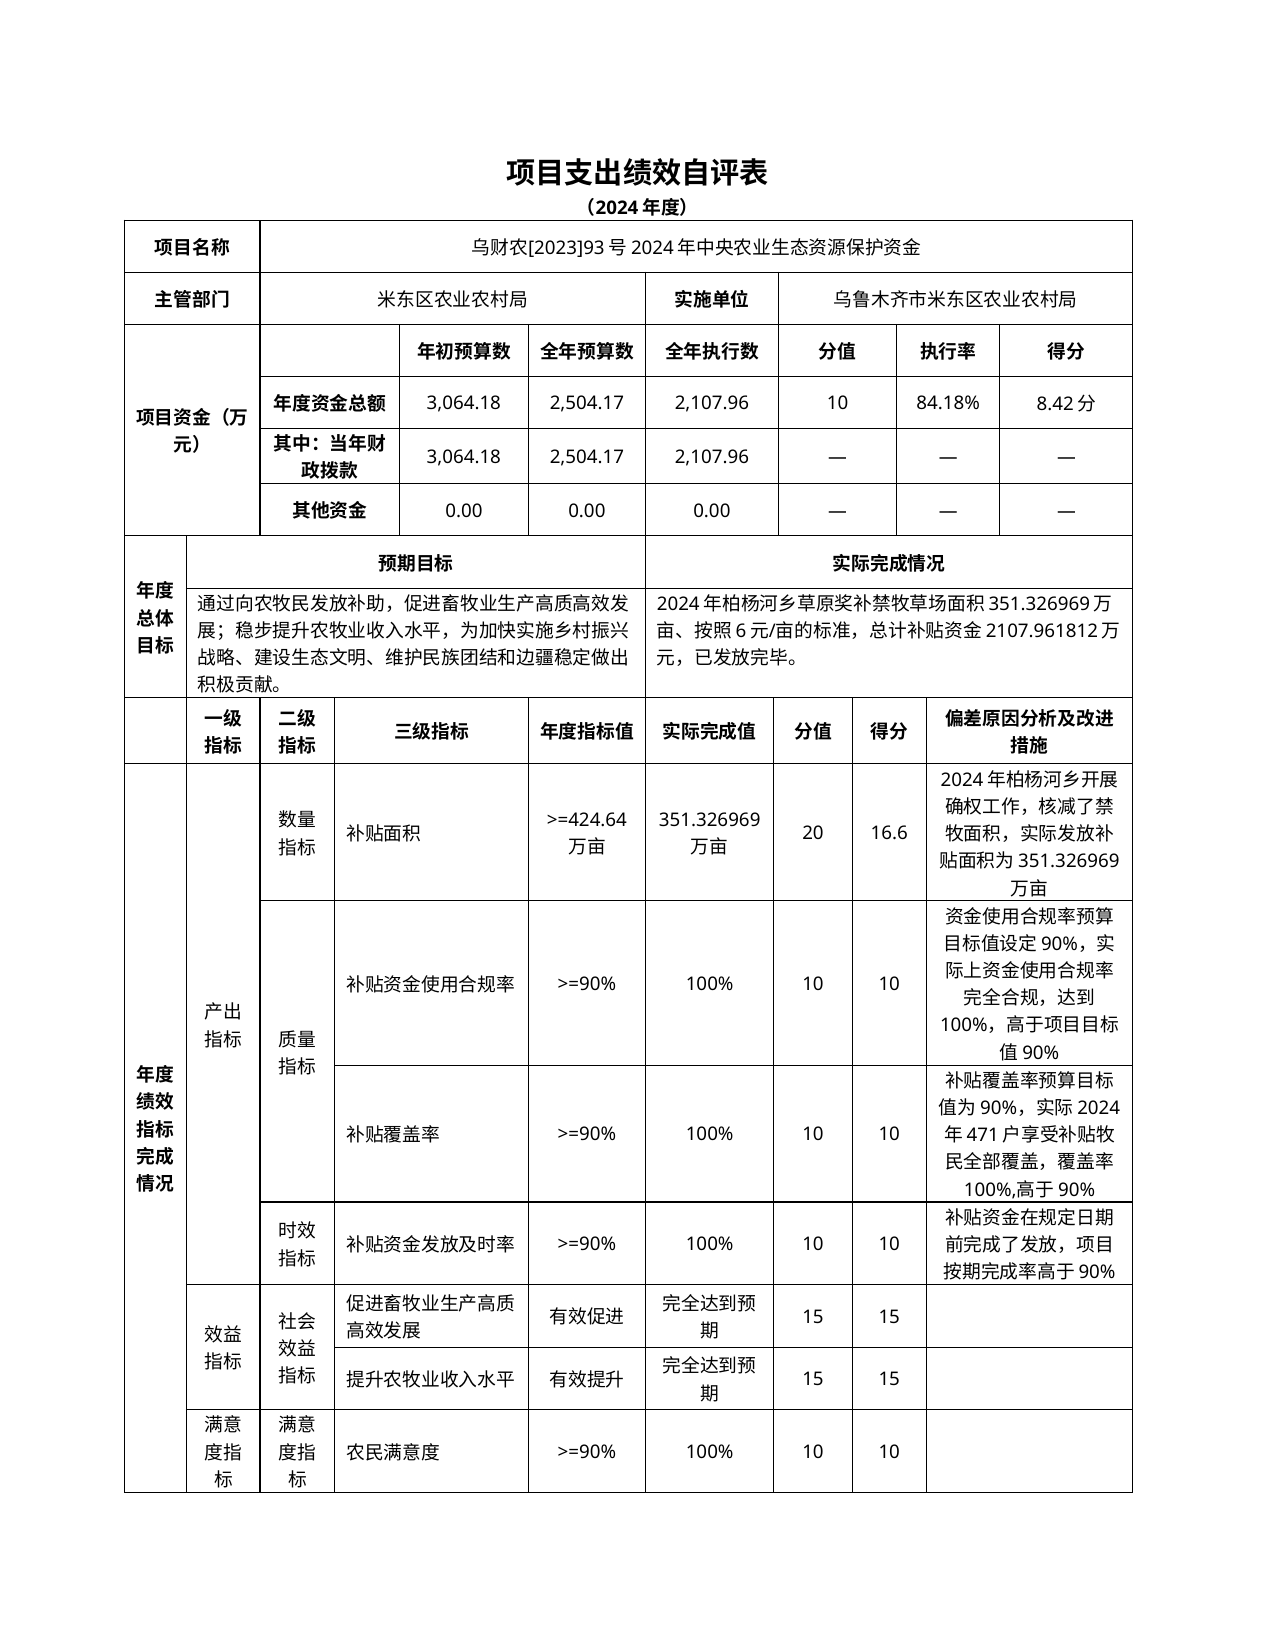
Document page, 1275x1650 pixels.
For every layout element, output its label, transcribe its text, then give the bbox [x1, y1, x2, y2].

table_cell [125, 698, 186, 763]
table_cell 351.326969万亩 [646, 764, 773, 900]
table_cell 15 [853, 1285, 926, 1347]
table_cell 2,107.96 [646, 429, 778, 483]
table_cell 提升农牧业收入水平 [335, 1348, 528, 1409]
table_cell — [897, 429, 999, 483]
table_cell — [1000, 484, 1132, 535]
table_cell 产出指标 [187, 764, 259, 1284]
table_cell 2,504.17 [529, 377, 645, 428]
table_cell 数量指标 [261, 764, 334, 900]
table_cell 米东区农业农村局 [261, 273, 645, 324]
table_cell 2024年柏杨河乡开展确权工作，核减了禁牧面积，实际发放补贴面积为351.326969万亩 [927, 764, 1132, 900]
table_cell [261, 325, 399, 376]
table_cell 10 [853, 1203, 926, 1284]
table_cell 15 [774, 1348, 852, 1409]
table_cell 效益指标 [187, 1285, 259, 1409]
table_cell 满意度指标 [187, 1410, 259, 1492]
table_cell 10 [853, 1066, 926, 1201]
table_cell 20 [774, 764, 852, 900]
table_cell 主管部门 [125, 273, 259, 324]
table_cell 16.6 [853, 764, 926, 900]
table_cell 补贴资金发放及时率 [335, 1203, 528, 1284]
table_cell 年初预算数 [400, 325, 528, 376]
table_cell >=90% [529, 901, 645, 1064]
table_cell 年度指标值 [529, 698, 645, 763]
table_cell 促进畜牧业生产高质高效发展 [335, 1285, 528, 1347]
table_cell 补贴资金使用合规率 [335, 901, 528, 1064]
table_cell 资金使用合规率预算目标值设定90%，实际上资金使用合规率完全合规，达到100%，高于项目目标值90% [927, 901, 1132, 1064]
text （2024年度） [187, 192, 1087, 219]
table_header 项目名称 [125, 221, 259, 272]
table_cell — [897, 484, 999, 535]
table_cell 实际完成情况 [646, 536, 1132, 587]
table_cell 10 [779, 377, 896, 428]
table_cell 年度总体目标 [125, 536, 186, 697]
table_cell [927, 1348, 1132, 1409]
table_cell 年度资金总额 [261, 377, 399, 428]
table_cell 质量指标 [261, 901, 334, 1201]
table_cell 0.00 [529, 484, 645, 535]
table_cell 2024年柏杨河乡草原奖补禁牧草场面积351.326969万亩、按照6元/亩的标准，总计补贴资金2107.961812万元，已发放完毕。 [646, 589, 1132, 697]
table_cell 有效促进 [529, 1285, 645, 1347]
table_cell >=90% [529, 1410, 645, 1492]
table_cell 补贴面积 [335, 764, 528, 900]
table_cell 15 [774, 1285, 852, 1347]
table_cell 10 [774, 1066, 852, 1201]
table_cell 时效指标 [261, 1203, 334, 1284]
table_cell 100% [646, 1203, 773, 1284]
table_cell 3,064.18 [400, 377, 528, 428]
table_cell 年度绩效指标完成情况 [125, 764, 186, 1492]
table_cell 100% [646, 1410, 773, 1492]
table_cell 满意度指标 [261, 1410, 334, 1492]
table_cell 10 [774, 1203, 852, 1284]
table_cell 实际完成值 [646, 698, 773, 763]
table_cell 3,064.18 [400, 429, 528, 483]
table_cell 10 [853, 1410, 926, 1492]
table_cell 补贴覆盖率 [335, 1066, 528, 1201]
table_cell — [1000, 429, 1132, 483]
table_cell 84.18% [897, 377, 999, 428]
table_cell 实施单位 [646, 273, 778, 324]
table_cell 一级指标 [187, 698, 259, 763]
table_cell 100% [646, 901, 773, 1064]
table_cell 乌鲁木齐市米东区农业农村局 [779, 273, 1132, 324]
table_header 乌财农[2023]93号2024年中央农业生态资源保护资金 [261, 221, 1132, 272]
table_cell 执行率 [897, 325, 999, 376]
table_cell — [779, 484, 896, 535]
table_cell 分值 [779, 325, 896, 376]
table_cell 补贴覆盖率预算目标值为90%，实际2024年471户享受补贴牧民全部覆盖，覆盖率100%,高于90% [927, 1066, 1132, 1201]
table_cell >=90% [529, 1203, 645, 1284]
table_cell >=90% [529, 1066, 645, 1201]
table_cell 0.00 [646, 484, 778, 535]
table_cell 其中：当年财政拨款 [261, 429, 399, 483]
table_cell 全年执行数 [646, 325, 778, 376]
table_cell 8.42分 [1000, 377, 1132, 428]
table_cell 分值 [774, 698, 852, 763]
table_cell 得分 [1000, 325, 1132, 376]
table_cell 补贴资金在规定日期前完成了发放，项目按期完成率高于90% [927, 1203, 1132, 1284]
table_cell 预期目标 [187, 536, 645, 587]
table_cell 10 [774, 901, 852, 1064]
table_cell [927, 1285, 1132, 1347]
table_cell 项目资金（万元） [125, 325, 259, 535]
table_cell 偏差原因分析及改进措施 [927, 698, 1132, 763]
table_cell [927, 1410, 1132, 1492]
table_cell 10 [853, 901, 926, 1064]
table_cell — [779, 429, 896, 483]
table_cell 有效提升 [529, 1348, 645, 1409]
table_cell 10 [774, 1410, 852, 1492]
table_cell 社会效益指标 [261, 1285, 334, 1409]
table_cell 通过向农牧民发放补助，促进畜牧业生产高质高效发展；稳步提升农牧业收入水平，为加快实施乡村振兴战略、建设生态文明、维护民族团结和边疆稳定做出积极贡献。 [187, 589, 645, 697]
table_cell 0.00 [400, 484, 528, 535]
table_cell >=424.64万亩 [529, 764, 645, 900]
table_cell 得分 [853, 698, 926, 763]
table_cell 二级指标 [261, 698, 334, 763]
table_cell 2,107.96 [646, 377, 778, 428]
table_cell 农民满意度 [335, 1410, 528, 1492]
table_cell 100% [646, 1066, 773, 1201]
table_cell 完全达到预期 [646, 1285, 773, 1347]
table_cell 完全达到预期 [646, 1348, 773, 1409]
table_cell 全年预算数 [529, 325, 645, 376]
table_cell 其他资金 [261, 484, 399, 535]
text 项目支出绩效自评表 [187, 150, 1087, 192]
table_cell 三级指标 [335, 698, 528, 763]
table_cell 2,504.17 [529, 429, 645, 483]
table_cell 15 [853, 1348, 926, 1409]
